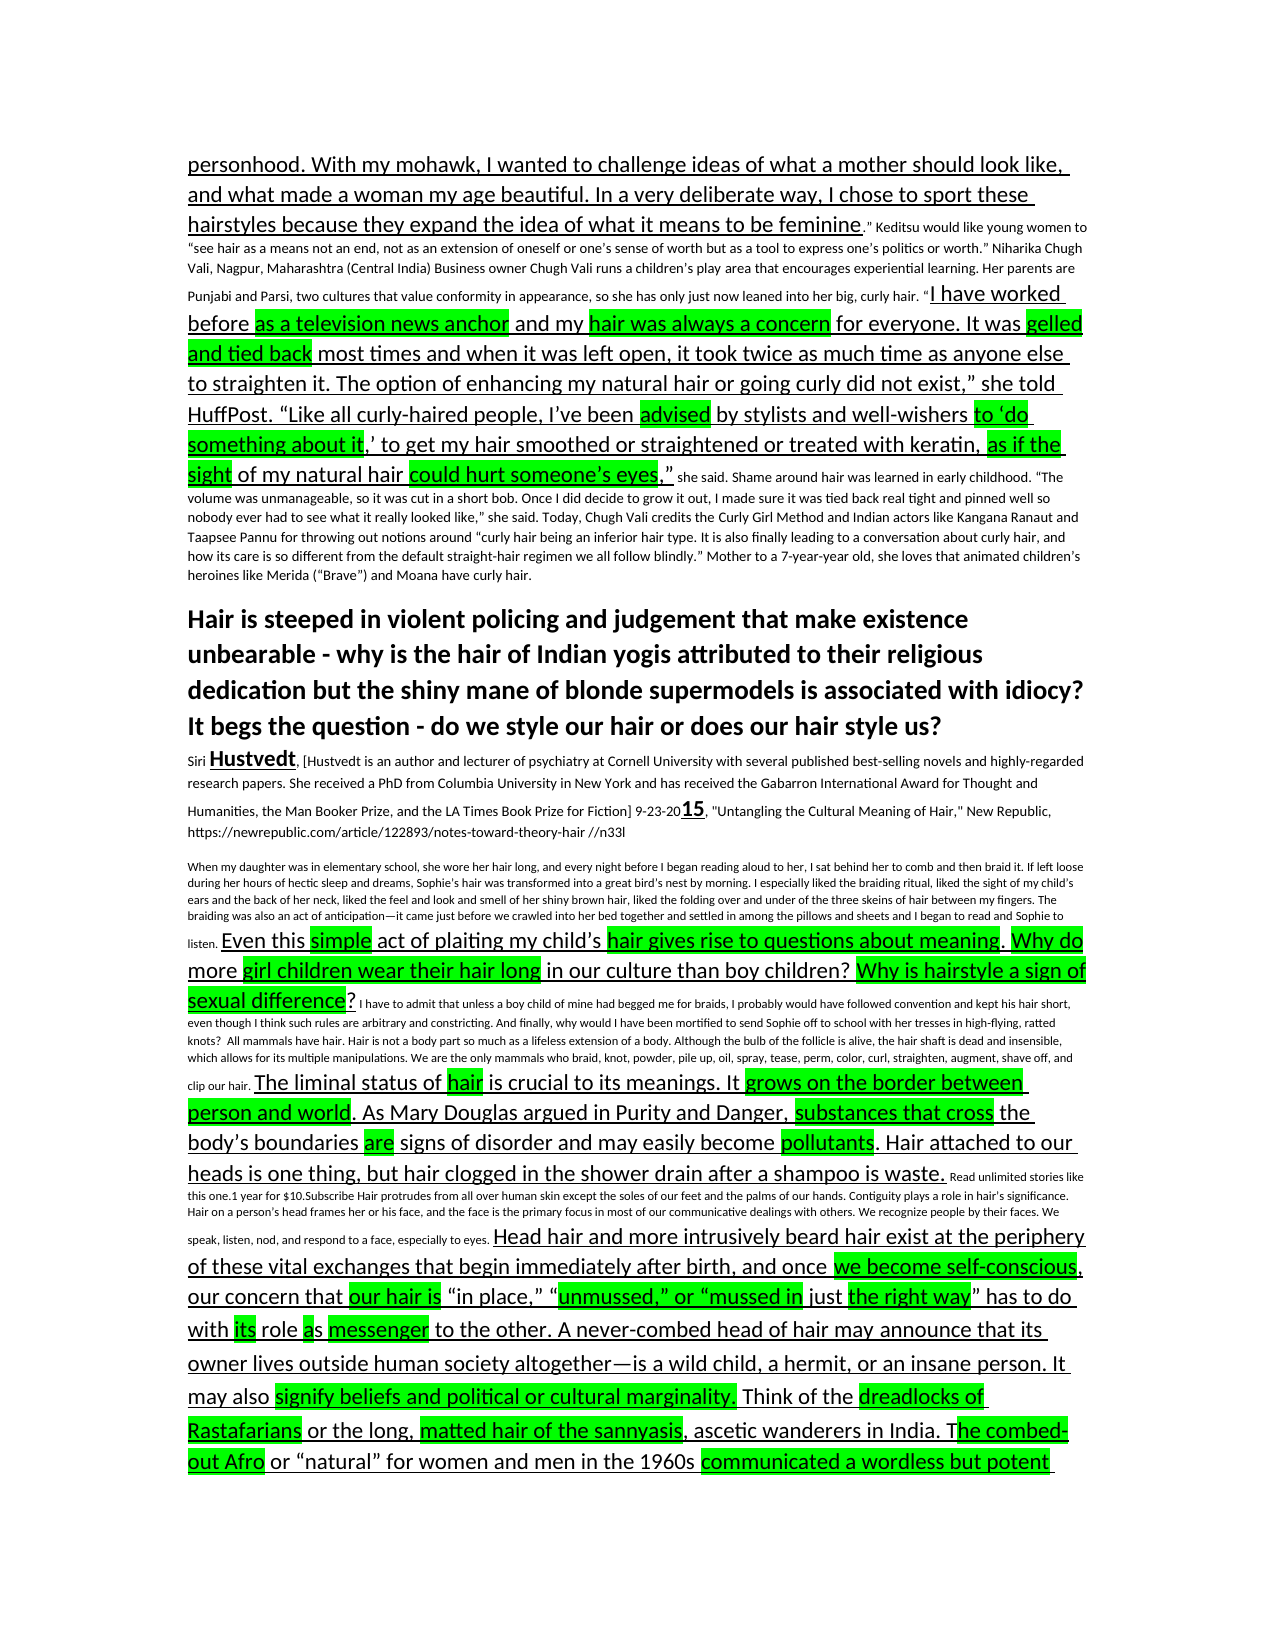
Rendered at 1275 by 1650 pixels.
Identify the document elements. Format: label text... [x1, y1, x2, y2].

subtitle Hair is steeped in violent policing and judgement that make existence unbearable - why is the hair of Indian yogis attributed to their religious dedication but the shiny mane of blonde supermodels is associated with idiocy? It begs the question - do we style our hair or does our hair style us? [187, 602, 1087, 742]
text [187, 859, 1087, 1475]
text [187, 150, 1087, 584]
text Siri Hustvedt, [Hustvedt is an author and lecturer of psychiatry at Cornell University with several published best-selling novels and highly-regarded research papers. She received a PhD from Columbia University in New York and has received the Gabarron International Award for Thought and Humanities, the Man Booker Prize, and the LA Times Book Prize for Fiction] 9-23-2015, "Untangling the Cultural Meaning of Hair," New Republic, https://newrepublic.com/article/122893/notes-toward-theory-hair //n33l [187, 744, 1087, 841]
